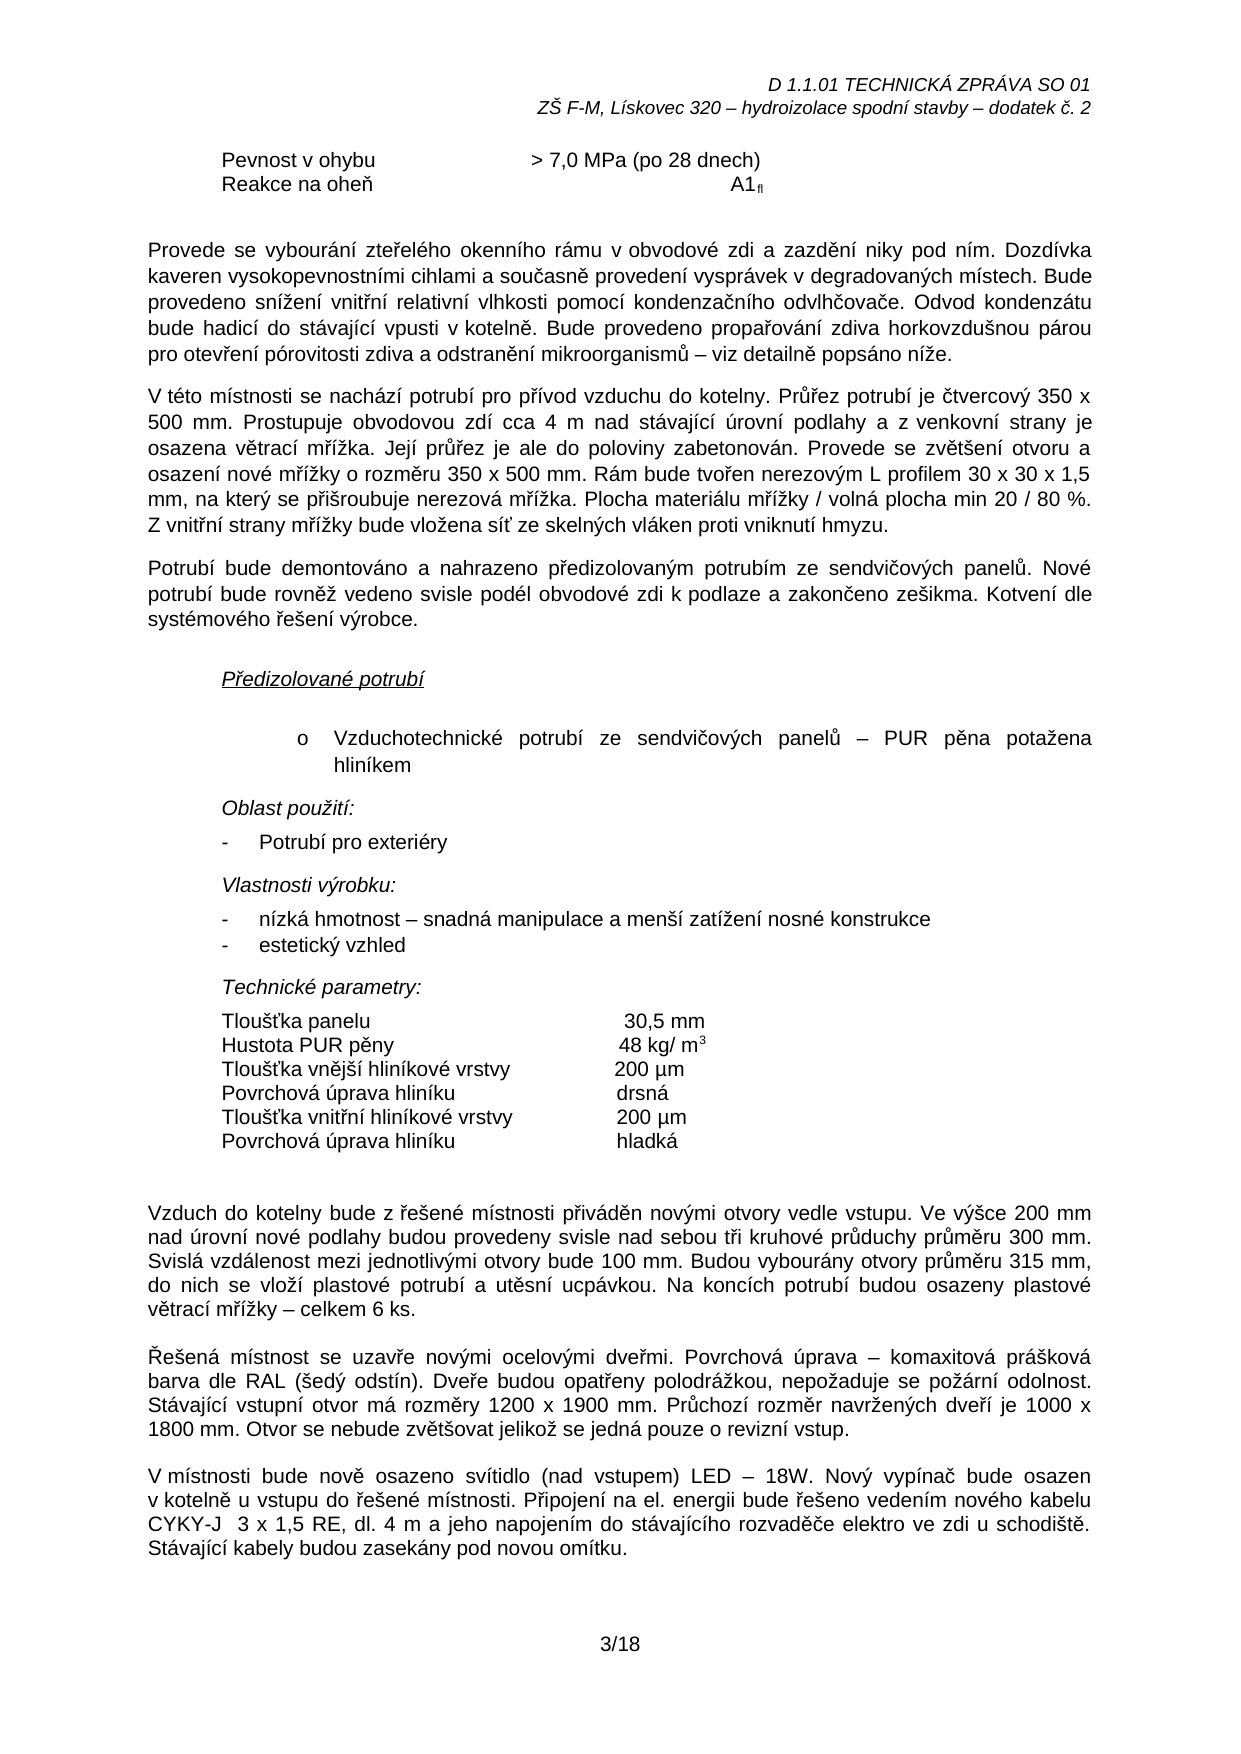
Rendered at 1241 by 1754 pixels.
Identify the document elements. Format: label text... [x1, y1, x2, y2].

text Reakce na oheň A1fl [221, 172, 1093, 196]
list estetický vzhled [221, 932, 1093, 956]
text Provede se vybourání zteřelého okenního rámu v obvodové zdi a zazdění niky pod ním. Dozdívka kaveren vysokopevnostními cihlami a současně provedení vysprávek v degradovaných místech. Bude provedeno snížení vnitřní relativní vlhkosti pomocí kondenzačního odvlhčovače. Odvod kondenzátu bude hadicí do stávající vpusti v kotelně. Bude provedeno propařování zdiva horkovzdušnou párou pro otevření pórovitosti zdiva a odstranění mikroorganismů – viz detailně popsáno níže. [148, 238, 1093, 365]
text Tloušťka vnitřní hliníkové vrstvy 200 µm [221, 1105, 1093, 1129]
text Povrchová úprava hliníku drsná [221, 1081, 1093, 1105]
text Tloušťka panelu 30,5 mm [221, 1009, 1093, 1033]
text Tloušťka vnější hliníkové vrstvy 200 µm [221, 1057, 1093, 1081]
text V této místnosti se nachází potrubí pro přívod vzduchu do kotelny. Průřez potrubí je čtvercový 350 x 500 mm. Prostupuje obvodovou zdí cca 4 m nad stávající úrovní podlahy a z venkovní strany je osazena větrací mřížka. Její průřez je ale do poloviny zabetonován. Provede se zvětšení otvoru a osazení nové mřížky o rozměru 350 x 500 mm. Rám bude tvořen nerezovým L profilem 30 x 30 x 1,5 mm, na který se přišroubuje nerezová mřížka. Plocha materiálu mřížky / volná plocha min 20 / 80 %. Z vnitřní strany mřížky bude vložena síť ze skelných vláken proti vniknutí hmyzu. [148, 384, 1093, 537]
text Oblast použití: [221, 796, 1093, 820]
text V místnosti bude nově osazeno svítidlo (nad vstupem) LED – 18W. Nový vypínač bude osazen v kotelně u vstupu do řešené místnosti. Připojení na el. energii bude řešeno vedením nového kabelu CYKY-J 3 x 1,5 RE, dl. 4 m a jeho napojením do stávajícího rozvaděče elektro ve zdi u schodiště. Stávající kabely budou zasekány pod novou omítku. [148, 1464, 1093, 1560]
list nízká hmotnost – snadná manipulace a menší zatížení nosné konstrukce [221, 907, 1093, 931]
text Řešená místnost se uzavře novými ocelovými dveřmi. Povrchová úprava – komaxitová prášková barva dle RAL (šedý odstín). Dveře budou opatřeny polodrážkou, nepožaduje se požární odolnost. Stávající vstupní otvor má rozměry 1200 x 1900 mm. Průchozí rozměr navržených dveří je 1000 x 1800 mm. Otvor se nebude zvětšovat jelikož se jedná pouze o revizní vstup. [148, 1344, 1093, 1440]
text Povrchová úprava hliníku hladká [221, 1129, 1093, 1153]
text Vzduch do kotelny bude z řešené místnosti přiváděn novými otvory vedle vstupu. Ve výšce 200 mm nad úrovní nové podlahy budou provedeny svisle nad sebou tři kruhové průduchy průměru 300 mm. Svislá vzdálenost mezi jednotlivými otvory bude 100 mm. Budou vybourány otvory průměru 315 mm, do nich se vloží plastové potrubí a utěsní ucpávkou. Na koncích potrubí budou osazeny plastové větrací mřížky – celkem 6 ks. [148, 1201, 1093, 1321]
text Technické parametry: [221, 975, 1093, 999]
text Pevnost v ohybu > 7,0 MPa (po 28 dnech) [221, 148, 1093, 172]
text Vlastnosti výrobku: [221, 872, 1093, 896]
list Potrubí pro exteriéry [221, 830, 1093, 854]
list Vzduchotechnické potrubí ze sendvičových panelů – PUR pěna potažena hliníkem [296, 726, 1093, 777]
text Předizolované potrubí [221, 666, 1093, 690]
text Potrubí bude demontováno a nahrazeno předizolovaným potrubím ze sendvičových panelů. Nové potrubí bude rovněž vedeno svisle podél obvodové zdi k podlaze a zakončeno zešikma. Kotvení dle systémového řešení výrobce. [148, 556, 1093, 631]
text Hustota PUR pěny 48 kg/ m3 [221, 1033, 1093, 1057]
